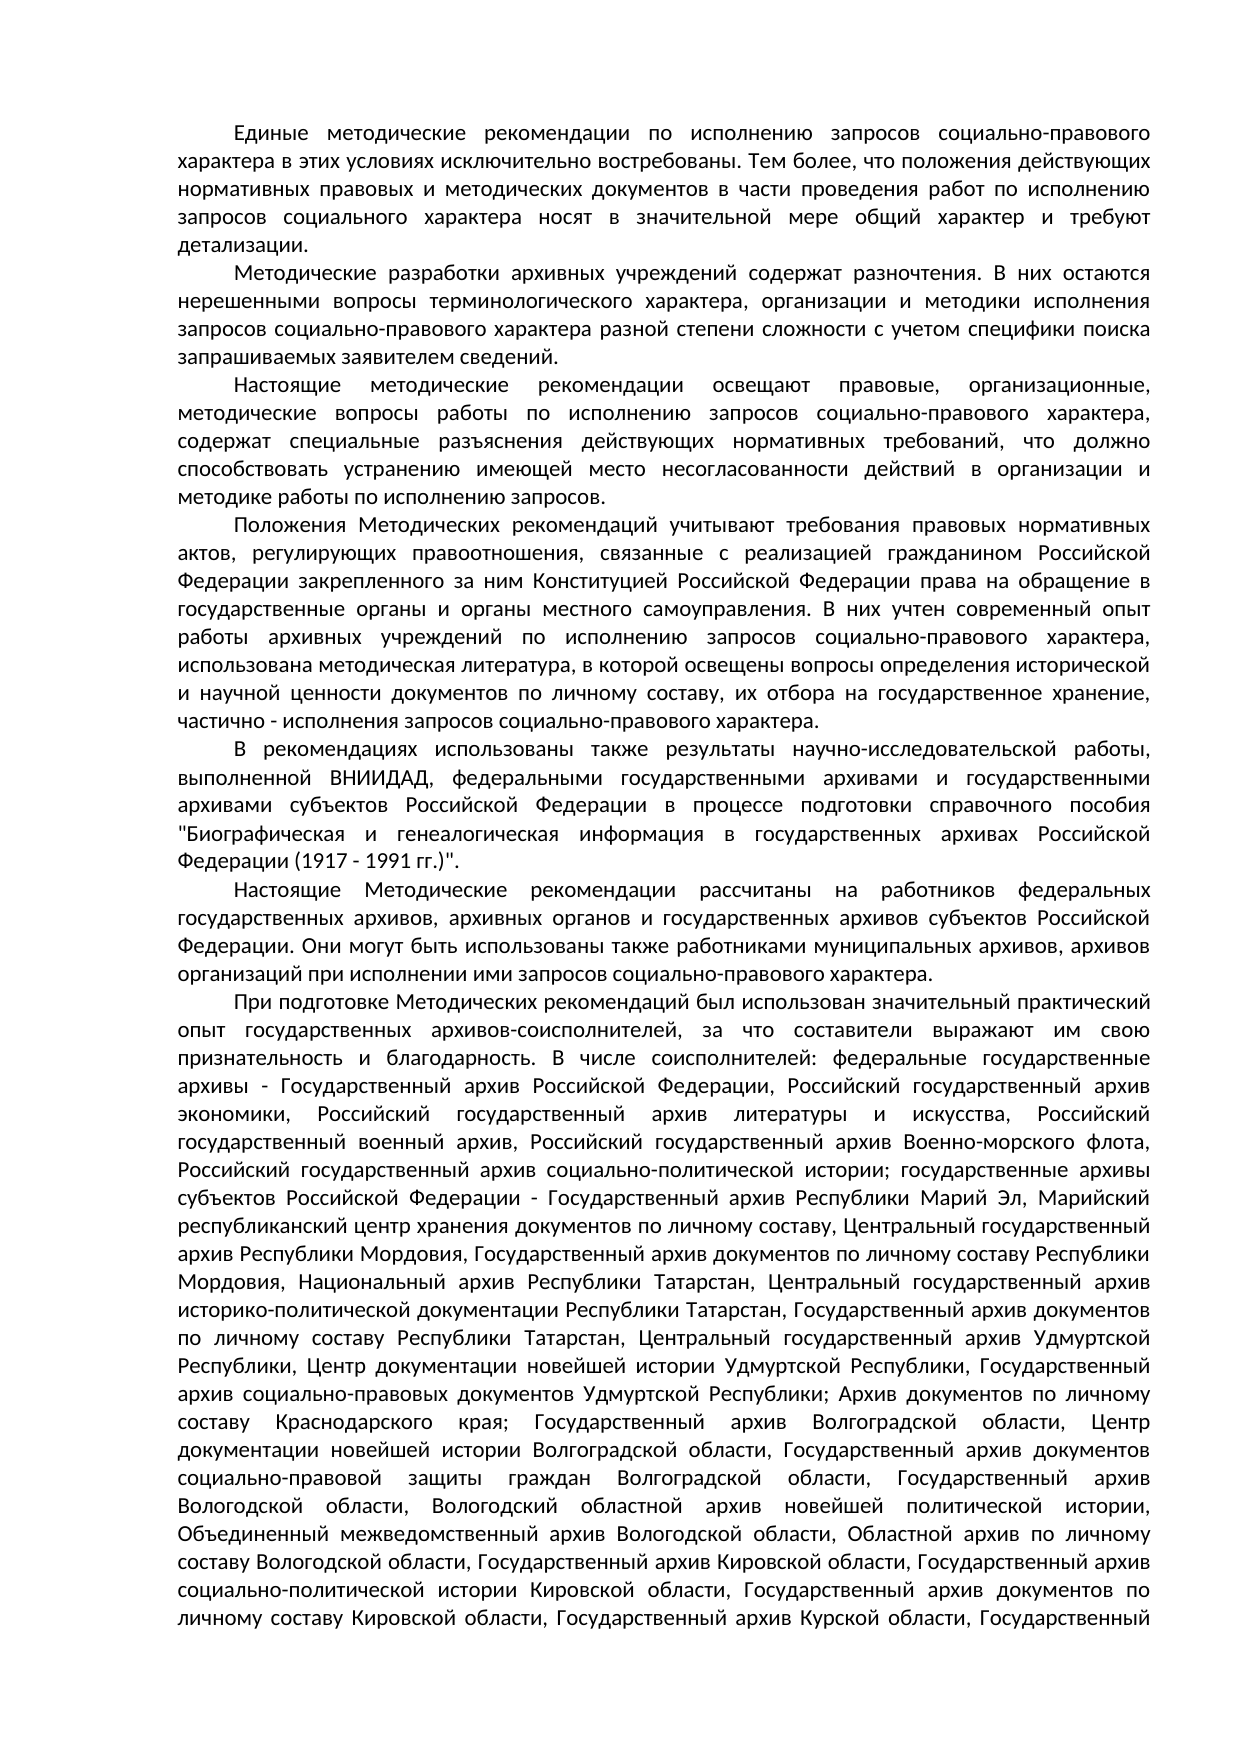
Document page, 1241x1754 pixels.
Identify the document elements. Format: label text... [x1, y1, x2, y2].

text Методические разработки архивных учреждений содержат разночтения. В них остаются нерешенными вопросы терминологического характера, организации и методики исполнения запросов социально-правового характера разной степени сложности с учетом специфики поиска запрашиваемых заявителем сведений. [177, 258, 1152, 370]
text Настоящие методические рекомендации освещают правовые, организационные, методические вопросы работы по исполнению запросов социально-правового характера, содержат специальные разъяснения действующих нормативных требований, что должно способствовать устранению имеющей место несогласованности действий в организации и методике работы по исполнению запросов. [177, 370, 1152, 510]
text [177, 987, 1152, 1631]
text Настоящие Методические рекомендации рассчитаны на работников федеральных государственных архивов, архивных органов и государственных архивов субъектов Российской Федерации. Они могут быть использованы также работниками муниципальных архивов, архивов организаций при исполнении ими запросов социально-правового характера. [177, 875, 1152, 987]
text Единые методические рекомендации по исполнению запросов социально-правового характера в этих условиях исключительно востребованы. Тем более, что положения действующих нормативных правовых и методических документов в части проведения работ по исполнению запросов социального характера носят в значительной мере общий характер и требуют детализации. [177, 118, 1152, 258]
text Положения Методических рекомендаций учитывают требования правовых нормативных актов, регулирующих правоотношения, связанные с реализацией гражданином Российской Федерации закрепленного за ним Конституцией Российской Федерации права на обращение в государственные органы и органы местного самоуправления. В них учтен современный опыт работы архивных учреждений по исполнению запросов социально-правового характера, использована методическая литература, в которой освещены вопросы определения исторической и научной ценности документов по личному составу, их отбора на государственное хранение, частично - исполнения запросов социально-правового характера. [177, 510, 1152, 734]
text В рекомендациях использованы также результаты научно-исследовательской работы, выполненной ВНИИДАД, федеральными государственными архивами и государственными архивами субъектов Российской Федерации в процессе подготовки справочного пособия "Биографическая и генеалогическая информация в государственных архивах Российской Федерации (1917 - 1991 гг.)". [177, 734, 1152, 875]
